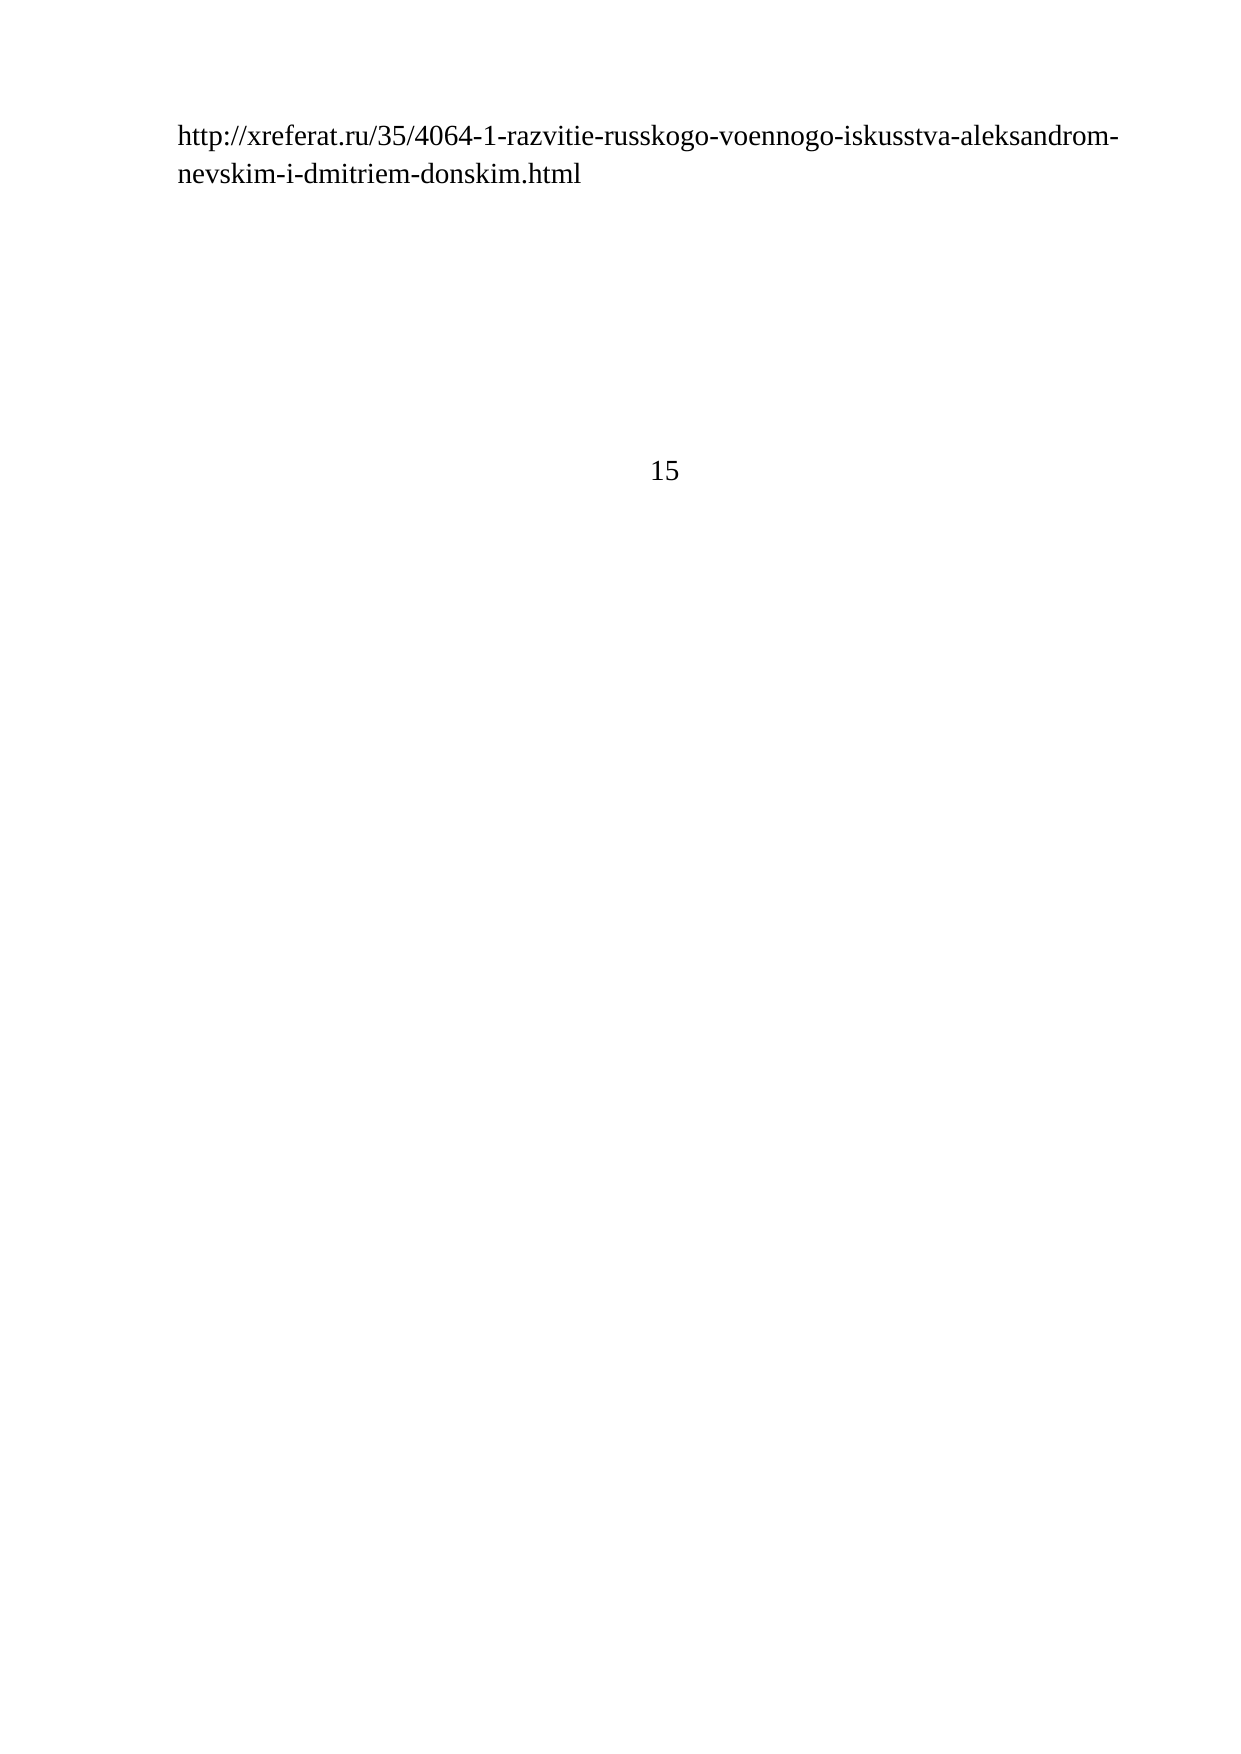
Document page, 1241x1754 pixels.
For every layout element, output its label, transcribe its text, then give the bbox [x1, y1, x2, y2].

text 15 [177, 453, 1152, 487]
text http://xreferat.ru/35/4064-1-razvitie-russkogo-voennogo-iskusstva-aleksandrom-nevskim-i-dmitriem-donskim.html [177, 118, 1152, 190]
